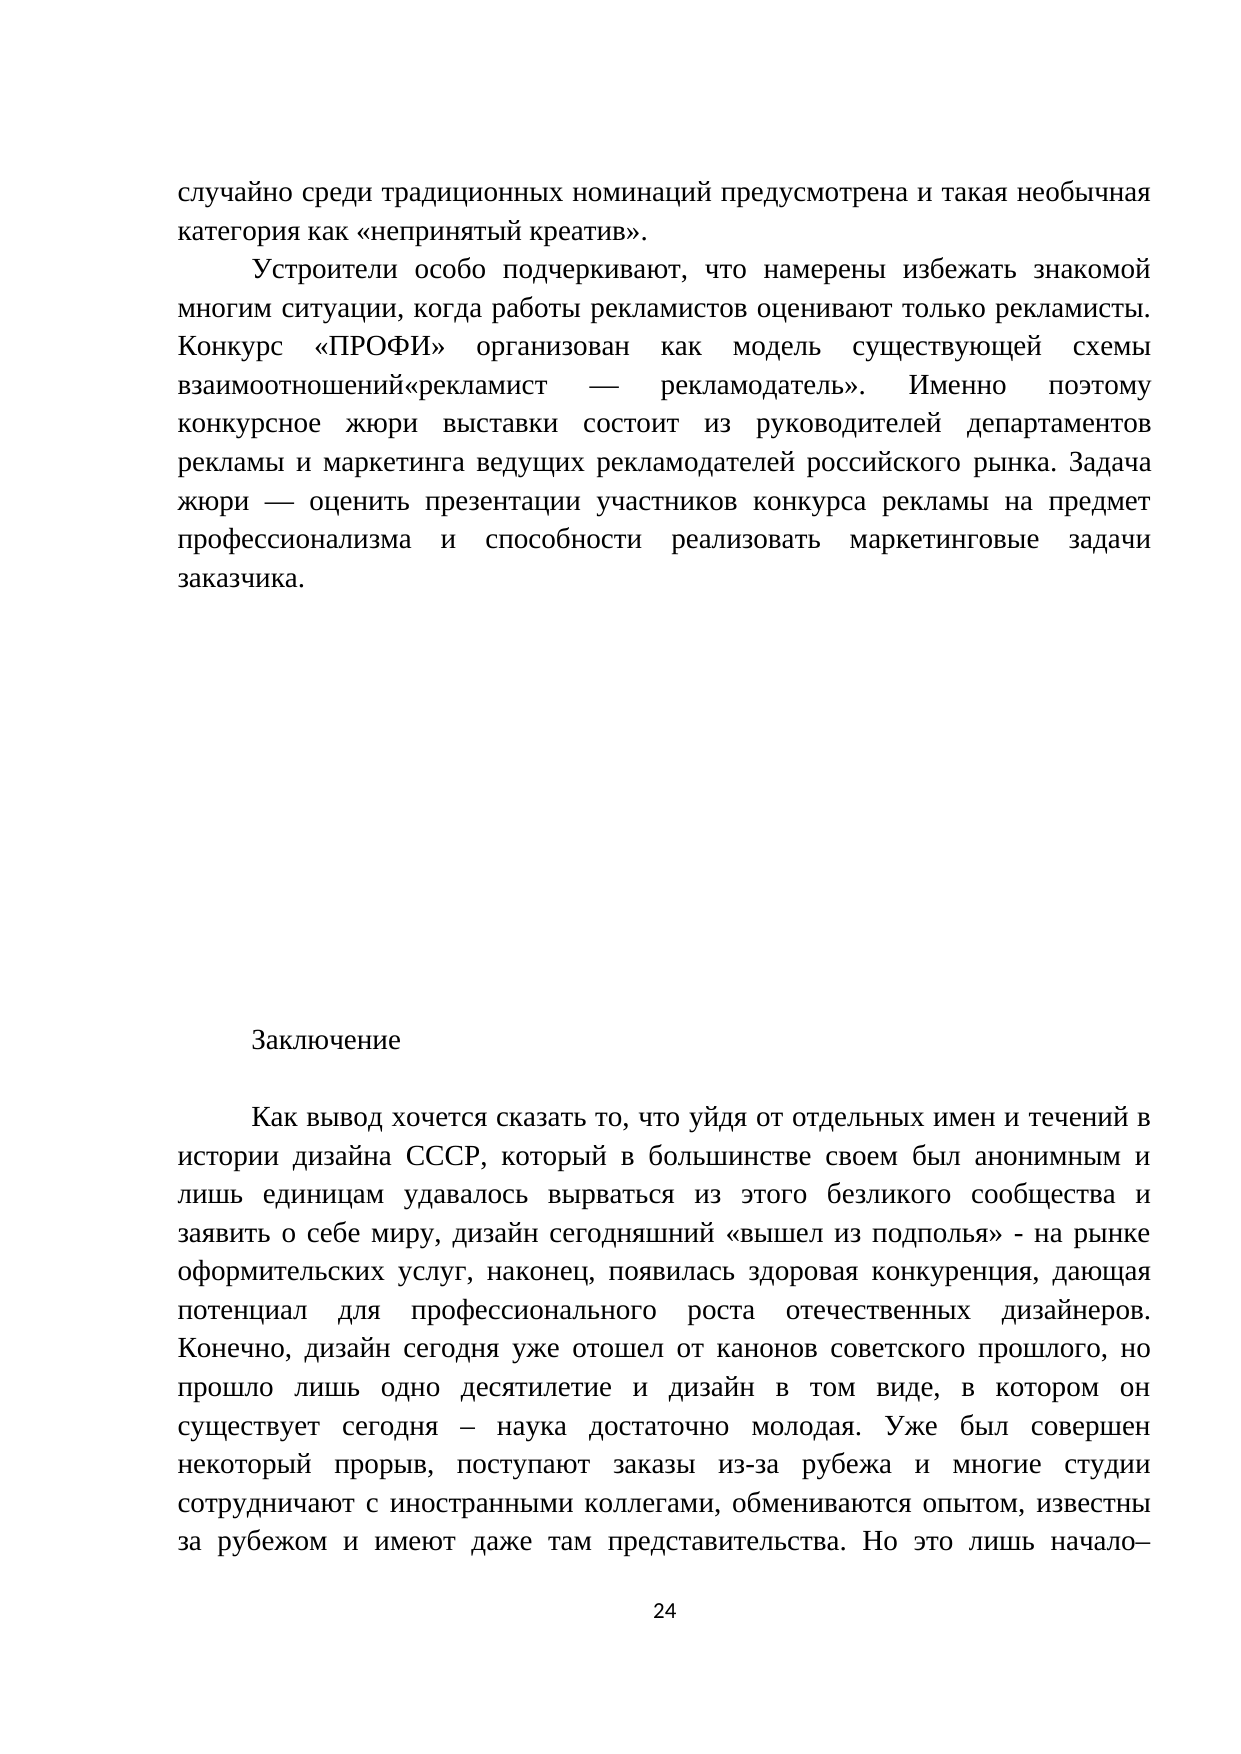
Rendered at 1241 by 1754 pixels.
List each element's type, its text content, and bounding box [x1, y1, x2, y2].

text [177, 174, 1152, 246]
text Устроители особо подчеркивают, что намерены избежать знакомой многим ситуации, когда работы рекламистов оценивают только рекламисты. Конкурс «ПРОФИ» организован как модель существующей схемы взаимоотношений«рекламист — рекламодатель». Именно поэтому конкурсное жюри выставки состоит из руководителей департаментов рекламы и маркетинга ведущих рекламодателей российского рынка. Задача жюри — оценить презентации участников конкурса рекламы на предмет профессионализма и способности реализовать маркетинговые задачи заказчика. [177, 251, 1152, 593]
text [177, 1099, 1152, 1557]
text Заключение [177, 1022, 1152, 1056]
